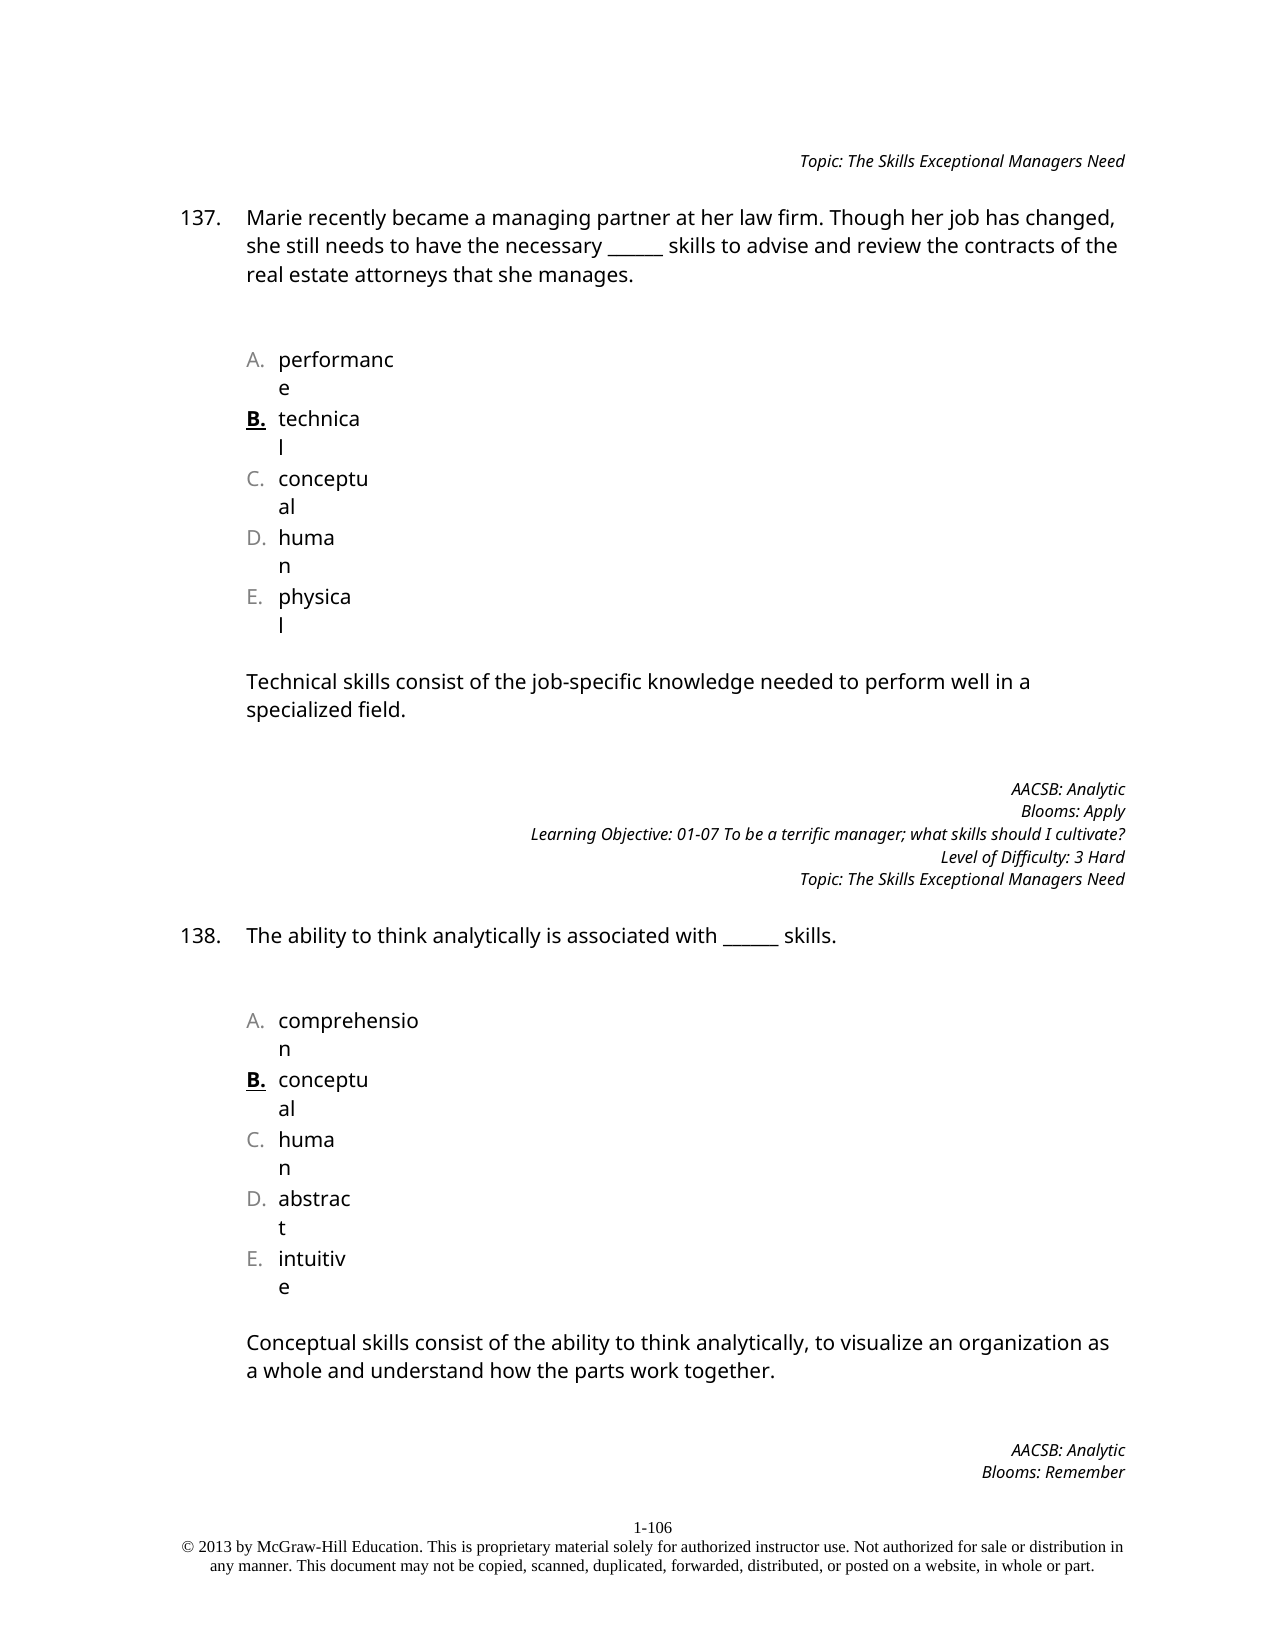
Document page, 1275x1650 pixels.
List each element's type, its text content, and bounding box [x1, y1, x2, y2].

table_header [180, 150, 1125, 201]
table_header AACSB: Analytic Blooms: Apply Learning Objective: 01-07 To be a terrific manager; what skills should I cultivate? Level of Difficulty: 3 Hard Topic: The Skills Exceptional Managers Need [180, 777, 1125, 919]
table_header 137. [180, 203, 246, 752]
table_header The ability to think analytically is associated with ______ skills. Conceptual skills consist of the ability to think analytically, to visualize an organization as a whole and understand how the parts work together. [246, 921, 1125, 1413]
table_header 138. [180, 921, 246, 1413]
table_header Marie recently became a managing partner at her law firm. Though her job has changed, she still needs to have the necessary ______ skills to advise and review the contracts of the real estate attorneys that she manages. Technical skills consist of the job-specific knowledge needed to perform well in a specialized field. [246, 203, 1125, 752]
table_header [180, 1438, 1125, 1484]
